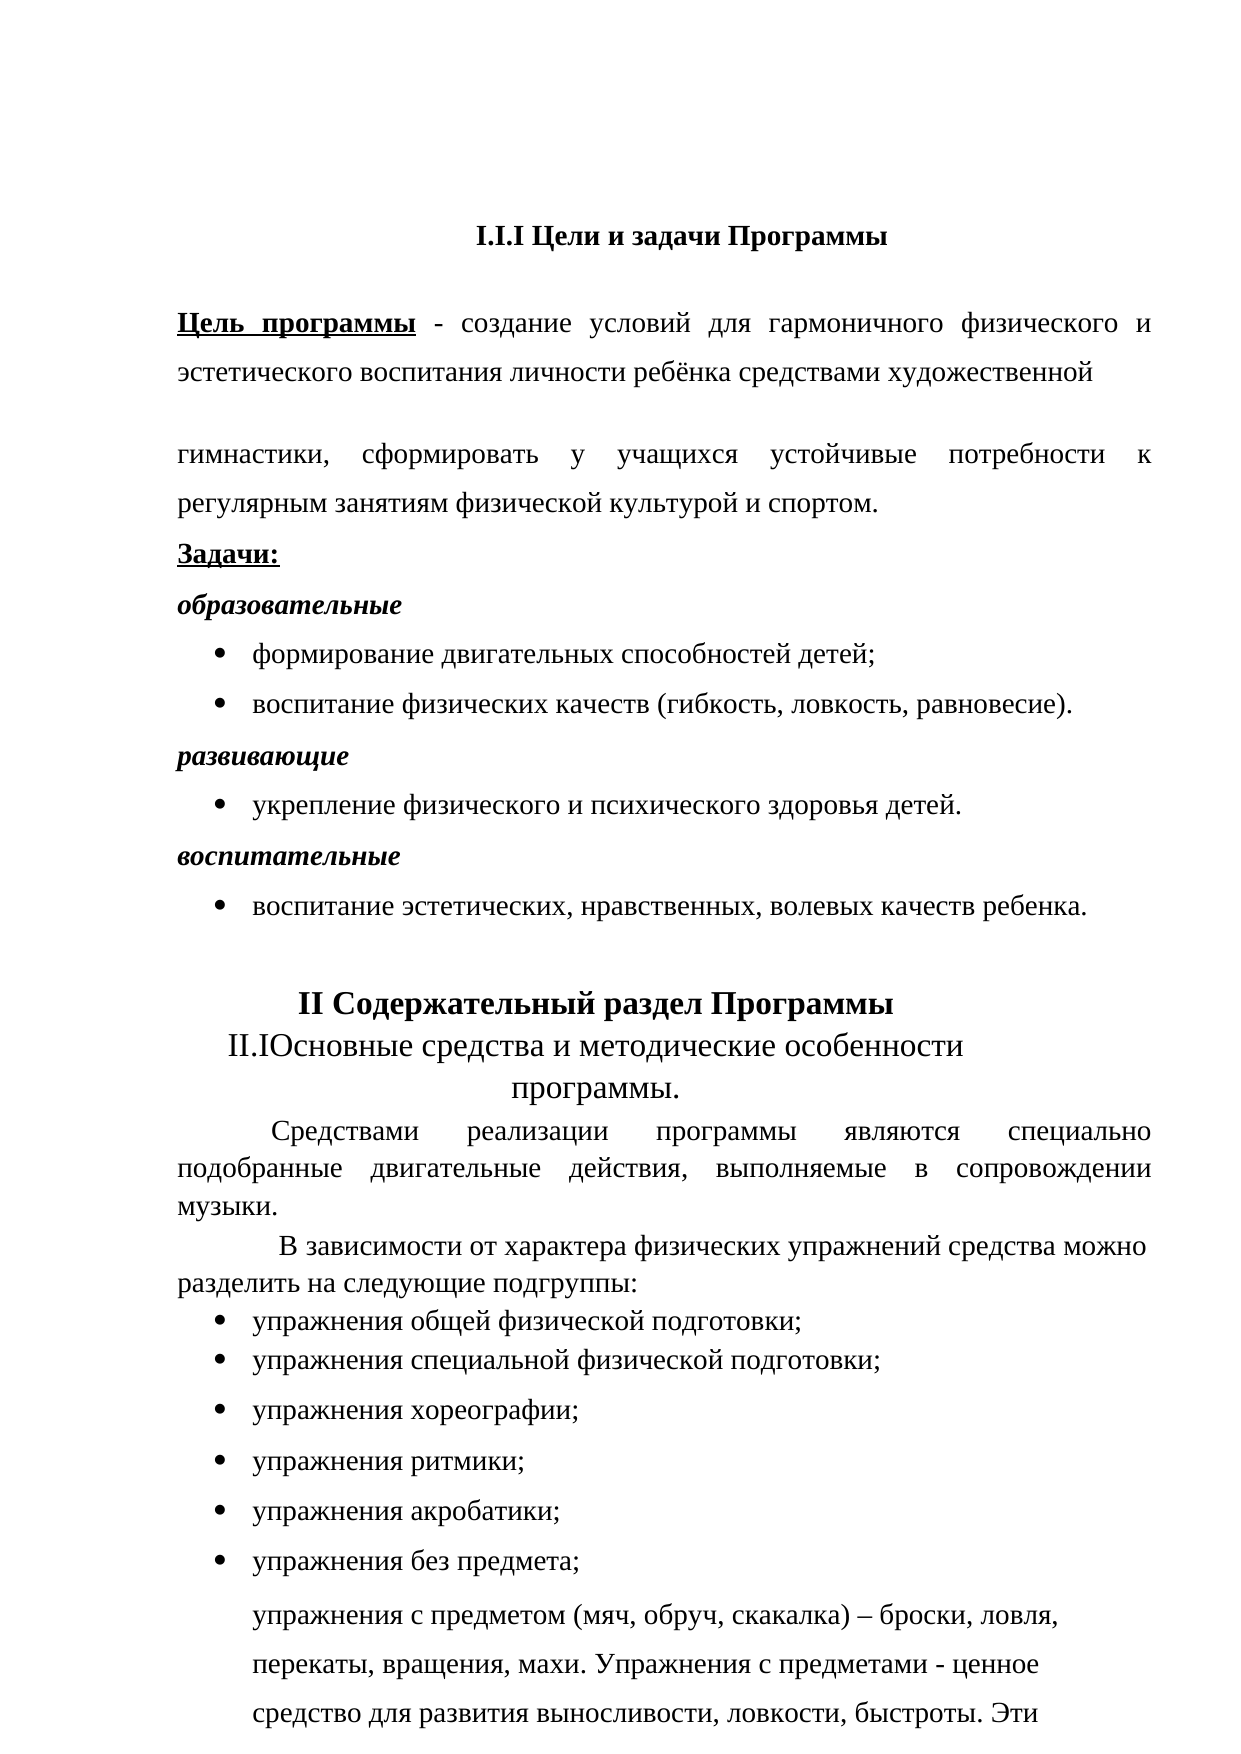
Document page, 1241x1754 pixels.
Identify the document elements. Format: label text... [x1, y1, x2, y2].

list зависимости от характера физических упражнений средства можно разделить на следующие подгруппы: [177, 1228, 1152, 1299]
list воспитание эстетических, нравственных, волевых качеств ребенка. [215, 888, 1152, 921]
text гимнастики, сформировать у учащихся устойчивые потребности к регулярным занятиям физической культурой и спортом. [177, 437, 1152, 519]
list формирование двигательных способностей детей; [215, 636, 1152, 670]
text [252, 1597, 1152, 1728]
text воспитательные [177, 838, 1152, 872]
text I.I.I Цели и задачи Программы [177, 218, 1152, 251]
list воспитание физических качеств (гибкость, ловкость, равновесие). [215, 686, 1152, 720]
list упражнения специальной физической подготовки; [215, 1342, 1152, 1376]
text образовательные [177, 587, 1152, 620]
list укрепление физического и психического здоровья детей. [215, 787, 1152, 821]
list упражнения без предмета; [215, 1543, 1152, 1577]
text II.IОсновные средства и методические особенности программы. [150, 1026, 1042, 1106]
list упражнения ритмики; [215, 1443, 1152, 1476]
text развивающие [177, 738, 1152, 771]
list упражнения акробатики; [215, 1493, 1152, 1526]
list упражнения хореографии; [215, 1392, 1152, 1426]
text Цель программы - создание условий для гармоничного физического и эстетического воспитания личности ребёнка средствами художественной [177, 305, 1152, 387]
text Задачи: [177, 536, 1152, 570]
list упражнения общей физической подготовки; [215, 1303, 1152, 1337]
text Средствами реализации программы являются специально подобранные двигательные действия, выполняемые в сопровождении музыки. [177, 1113, 1152, 1222]
text II Содержательный раздел Программы [150, 983, 1042, 1022]
